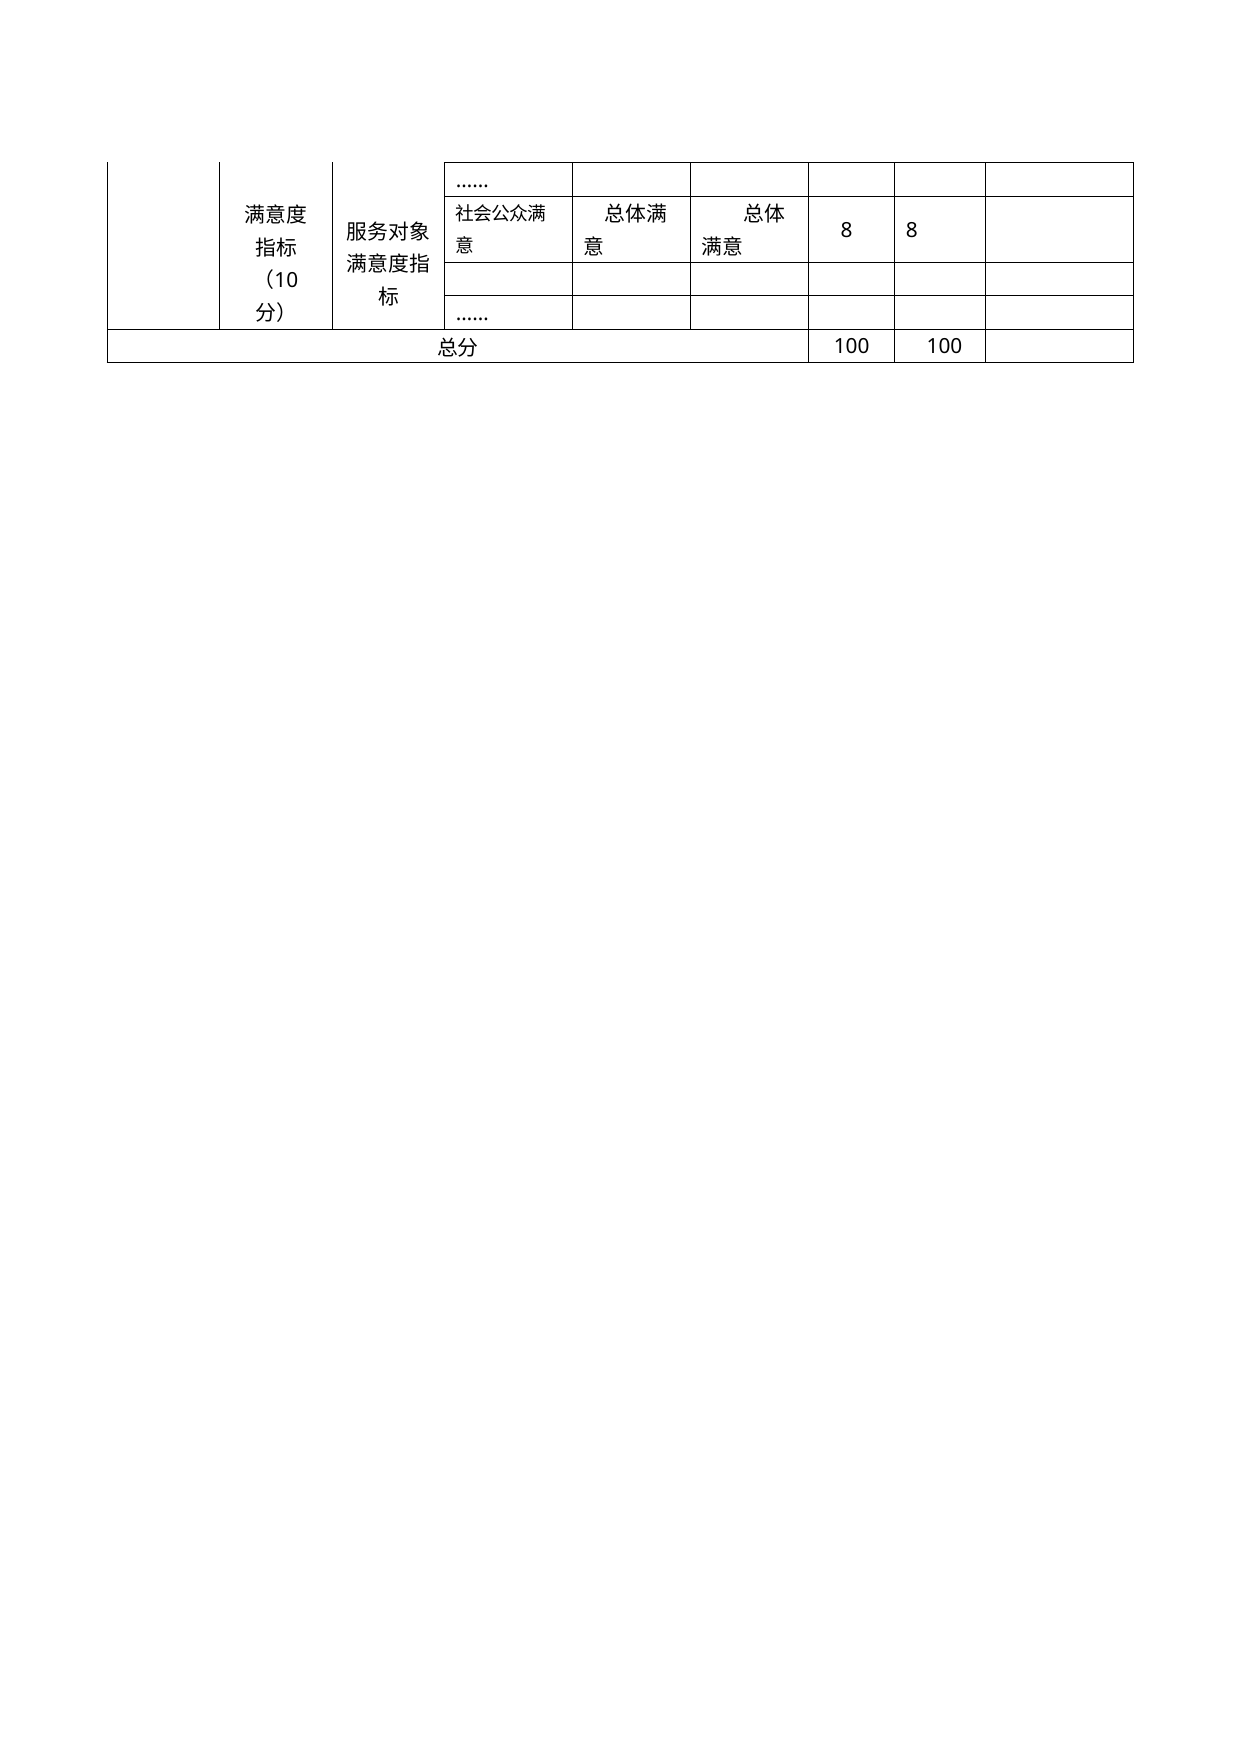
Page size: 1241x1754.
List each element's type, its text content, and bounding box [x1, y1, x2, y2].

table_cell [895, 296, 985, 329]
table_cell 8 [895, 197, 985, 262]
table_cell [691, 296, 808, 329]
table_cell [895, 163, 985, 196]
table_cell [691, 263, 808, 295]
table_cell [986, 163, 1133, 196]
table_cell [986, 296, 1133, 329]
table_cell 总体满意 [691, 197, 808, 262]
table_cell [986, 330, 1133, 362]
table_cell 100 [895, 330, 985, 362]
table_cell 8 [809, 197, 894, 262]
table_cell 总体满意 [573, 197, 690, 262]
table_cell [986, 263, 1133, 295]
table_cell [573, 296, 690, 329]
table_cell [573, 163, 690, 196]
table_cell [986, 197, 1133, 262]
table_cell [573, 263, 690, 295]
table_cell …… [445, 296, 572, 329]
table_cell 服务对象满意度指标 [333, 196, 444, 329]
table_cell [895, 263, 985, 295]
table_cell 满意度 指标 （10分） [220, 196, 332, 329]
table_cell [809, 263, 894, 295]
table_cell 总分 [108, 330, 808, 362]
table_cell 社会公众满意 [445, 197, 572, 262]
table_cell [809, 163, 894, 196]
table_cell [445, 263, 572, 295]
table_cell [809, 296, 894, 329]
table_cell …… [445, 163, 572, 196]
table_cell 100 [809, 330, 894, 362]
table_cell [691, 163, 808, 196]
